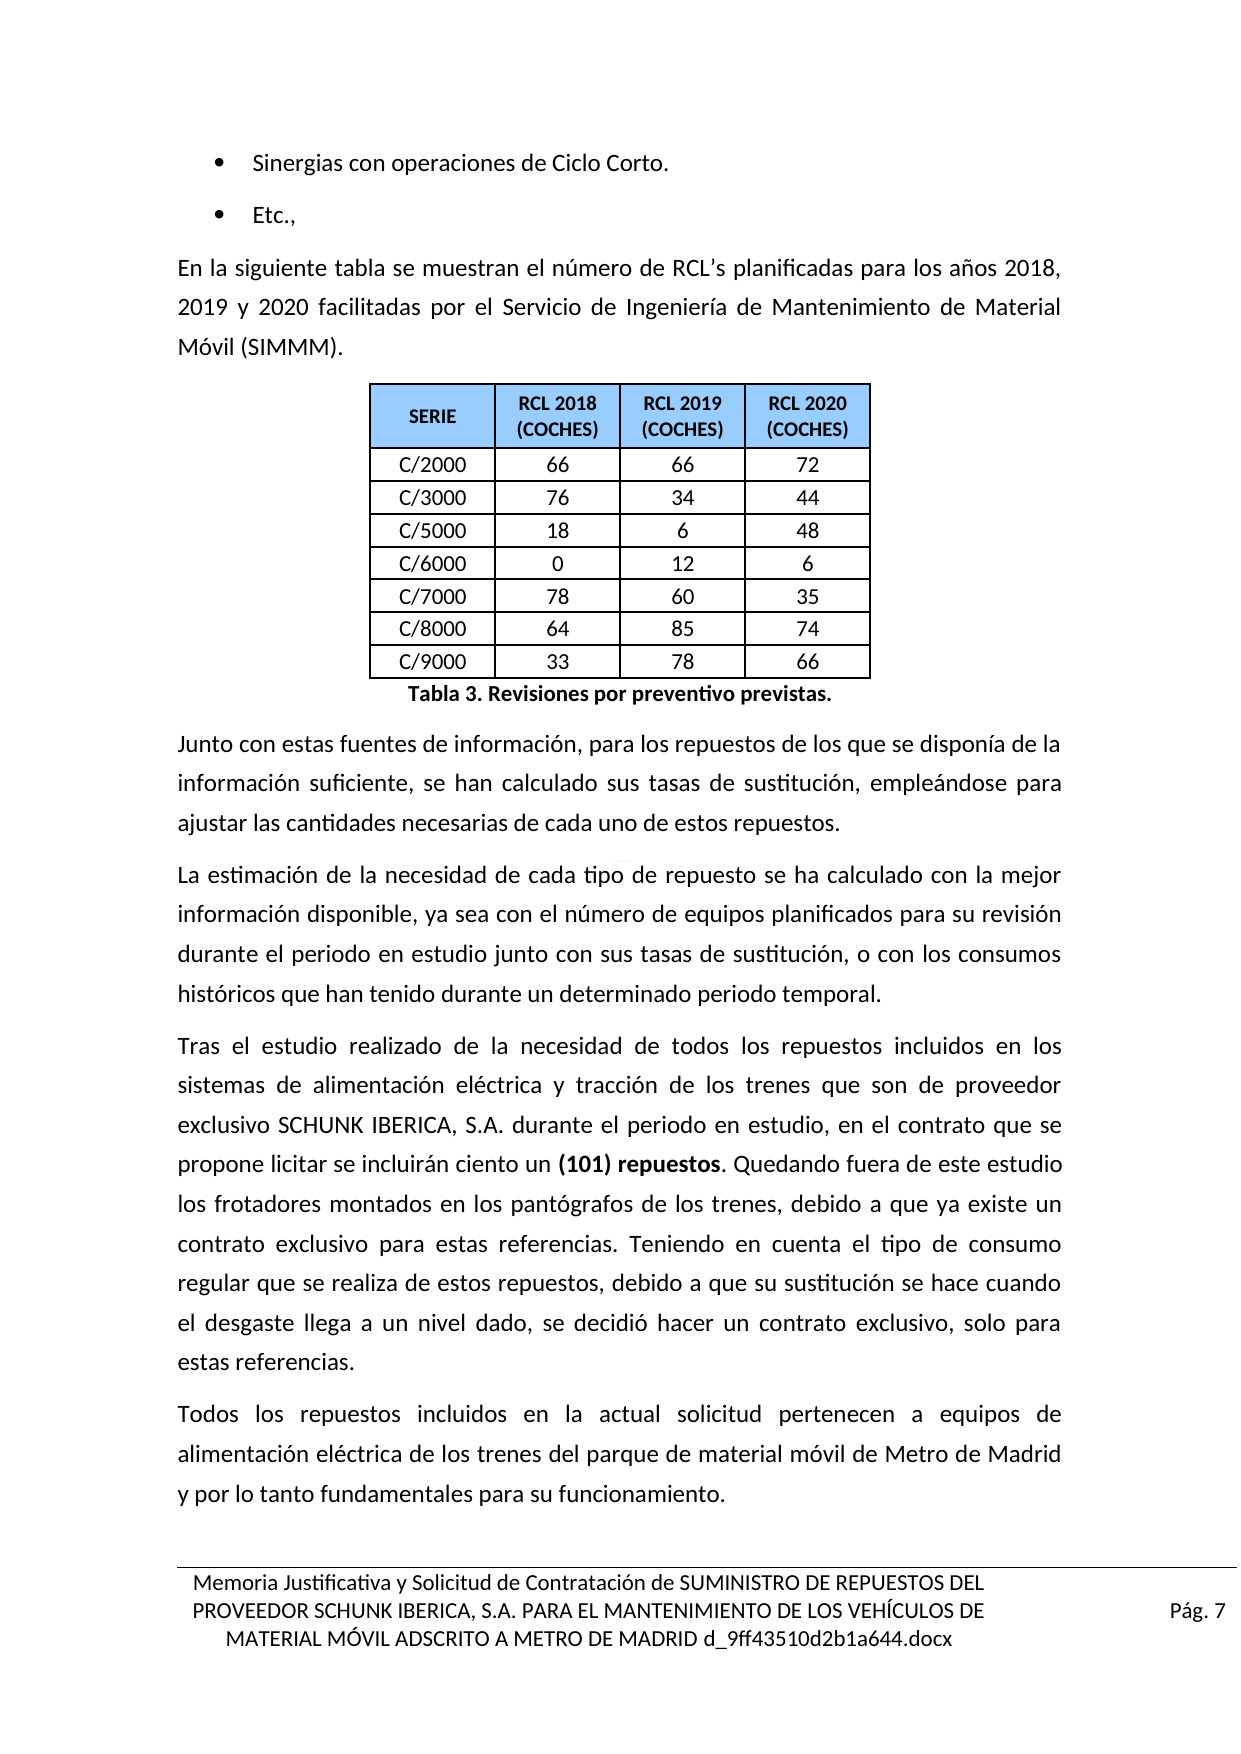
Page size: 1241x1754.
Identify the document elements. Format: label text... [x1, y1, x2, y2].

table_cell 76 [496, 482, 619, 513]
table_cell C/8000 [371, 613, 494, 644]
table_cell 78 [496, 580, 619, 611]
table_cell 66 [496, 449, 619, 480]
text Tabla 3. Revisiones por preventivo previstas. [177, 679, 1063, 707]
list Sinergias con operaciones de Ciclo Corto. [215, 148, 1063, 178]
table_cell 60 [621, 580, 744, 611]
text Junto con estas fuentes de información, para los repuestos de los que se disponía de la información suficiente, se han calculado sus tasas de sustitución, empleándose para ajustar las cantidades necesarias de cada uno de estos repuestos. [177, 728, 1063, 837]
table_cell C/6000 [371, 548, 494, 578]
list Etc., [215, 200, 1063, 230]
table_header SERIE [371, 385, 494, 447]
table_cell C/9000 [371, 646, 494, 677]
table_cell 33 [496, 646, 619, 677]
text Tras el estudio realizado de la necesidad de todos los repuestos incluidos en los sistemas de alimentación eléctrica y tracción de los trenes que son de proveedor exclusivo SCHUNK IBERICA, S.A. durante el periodo en estudio, en el contrato que se propone licitar se incluirán ciento un (101) repuestos. Quedando fuera de este estudio los frotadores montados en los pantógrafos de los trenes, debido a que ya existe un contrato exclusivo para estas referencias. Teniendo en cuenta el tipo de consumo regular que se realiza de estos repuestos, debido a que su sustitución se hace cuando el desgaste llega a un nivel dado, se decidió hacer un contrato exclusivo, solo para estas referencias. [177, 1030, 1063, 1377]
table_cell 74 [746, 613, 869, 644]
table_cell 85 [621, 613, 744, 644]
table_cell C/5000 [371, 515, 494, 546]
table_cell 66 [746, 646, 869, 677]
table_header RCL 2019 (COCHES) [621, 385, 744, 447]
text La estimación de la necesidad de cada tipo de repuesto se ha calculado con la mejor información disponible, ya sea con el número de equipos planificados para su revisión durante el periodo en estudio junto con sus tasas de sustitución, o con los consumos históricos que han tenido durante un determinado periodo temporal. [177, 859, 1063, 1008]
table_cell 48 [746, 515, 869, 546]
table_cell 66 [621, 449, 744, 480]
table_cell 0 [496, 548, 619, 578]
table_header RCL 2020 (COCHES) [746, 385, 869, 447]
table_cell 78 [621, 646, 744, 677]
table_header RCL 2018 (COCHES) [496, 385, 619, 447]
table_cell 44 [746, 482, 869, 513]
table_cell C/7000 [371, 580, 494, 611]
table_cell 35 [746, 580, 869, 611]
table_cell 6 [621, 515, 744, 546]
text Todos los repuestos incluidos en la actual solicitud pertenecen a equipos de alimentación eléctrica de los trenes del parque de material móvil de Metro de Madrid y por lo tanto fundamentales para su funcionamiento. [177, 1398, 1063, 1508]
table_cell 6 [746, 548, 869, 578]
text En la siguiente tabla se muestran el número de RCL’s planificadas para los años 2018, 2019 y 2020 facilitadas por el Servicio de Ingeniería de Mantenimiento de Material Móvil (SIMMM). [177, 252, 1063, 361]
table_cell 18 [496, 515, 619, 546]
table_cell 34 [621, 482, 744, 513]
table_cell C/2000 [371, 449, 494, 480]
table_cell 72 [746, 449, 869, 480]
table_cell 12 [621, 548, 744, 578]
table_cell C/3000 [371, 482, 494, 513]
table_cell 64 [496, 613, 619, 644]
